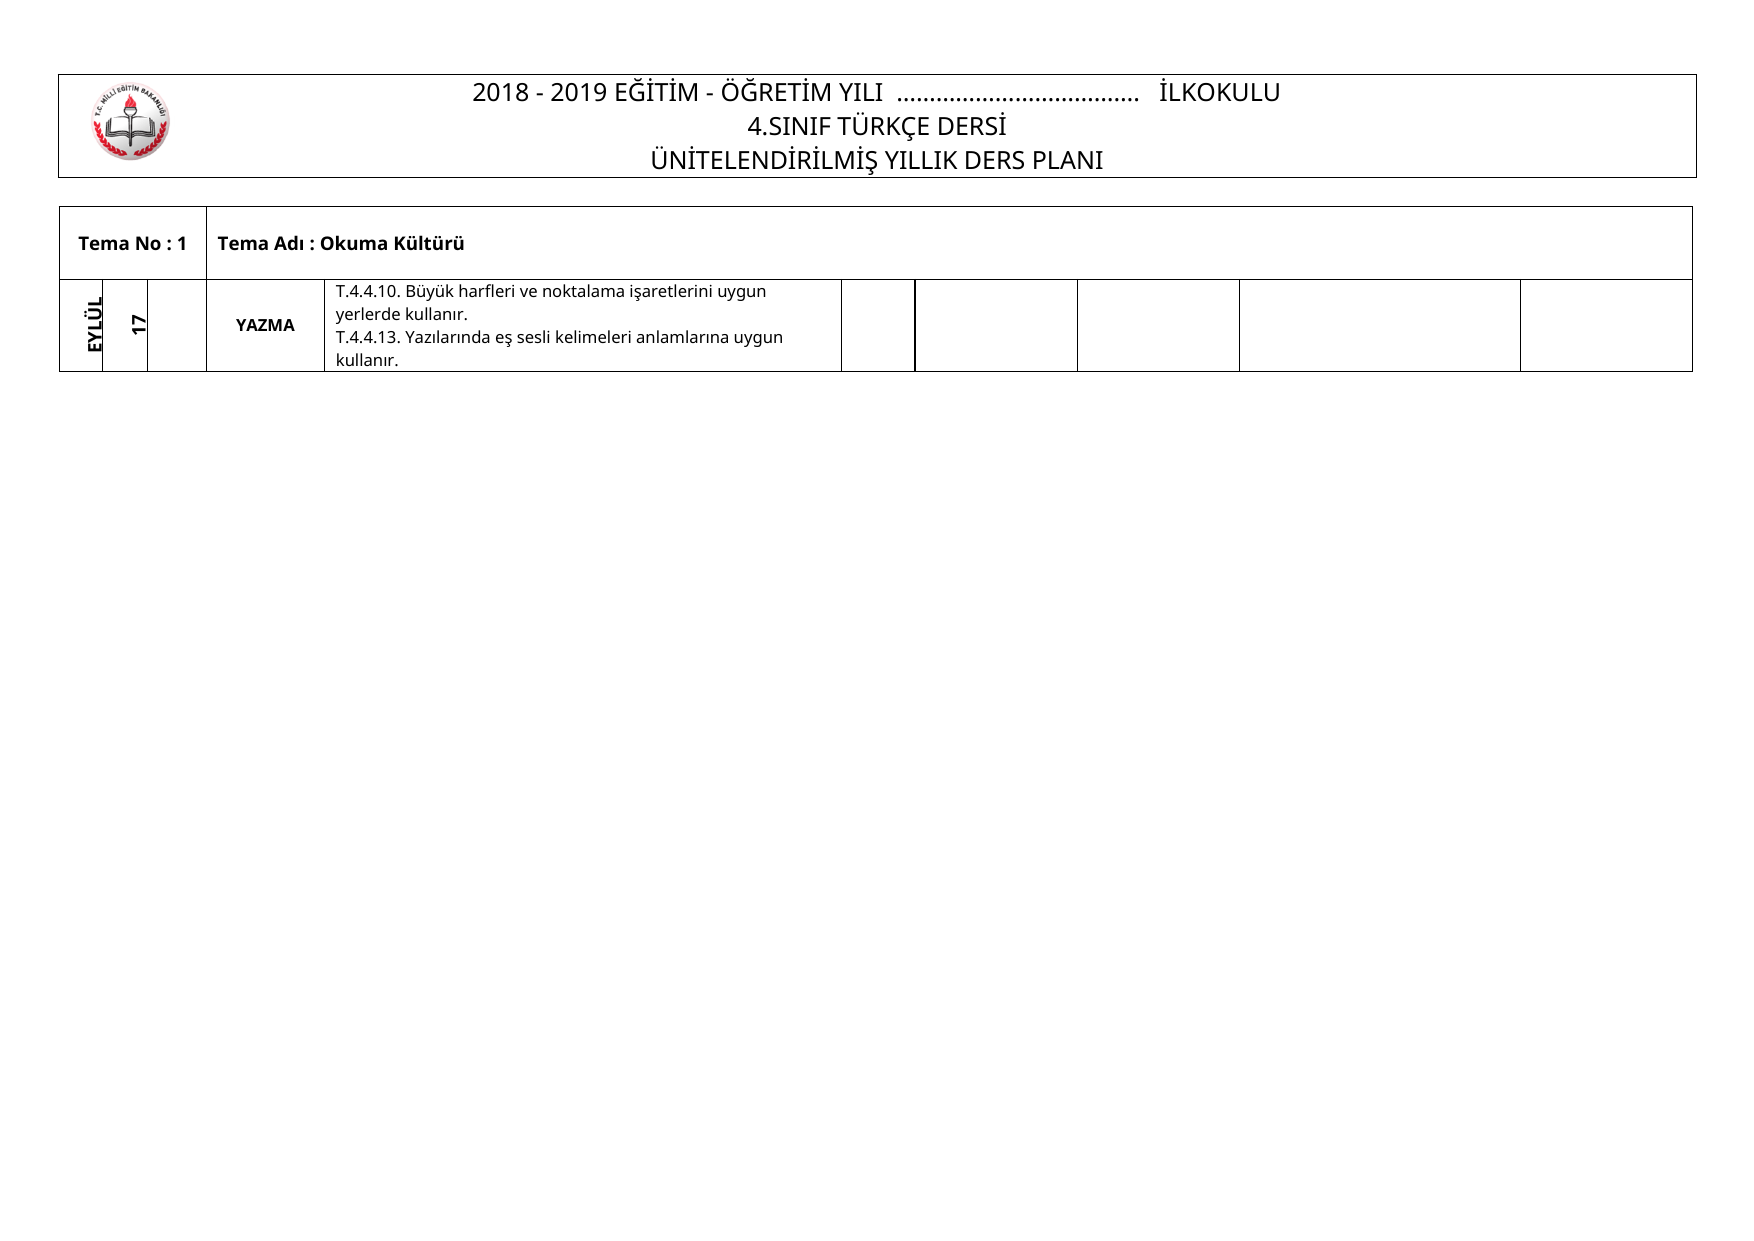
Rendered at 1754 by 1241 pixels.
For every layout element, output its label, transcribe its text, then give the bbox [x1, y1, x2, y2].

table_header Tema Adı : Okuma Kültürü [207, 207, 1692, 279]
picture [85, 77, 175, 167]
table_cell [1240, 280, 1520, 371]
table_cell YAZMA [207, 280, 324, 371]
table_cell T.4.4.10. Büyük harfleri ve noktalama işaretlerini uygun yerlerde kullanır. T.4.4.13. Yazılarında eş sesli kelimeleri anlamlarına uygun kullanır. [325, 280, 841, 371]
table_header Tema No : 1 [60, 207, 206, 279]
